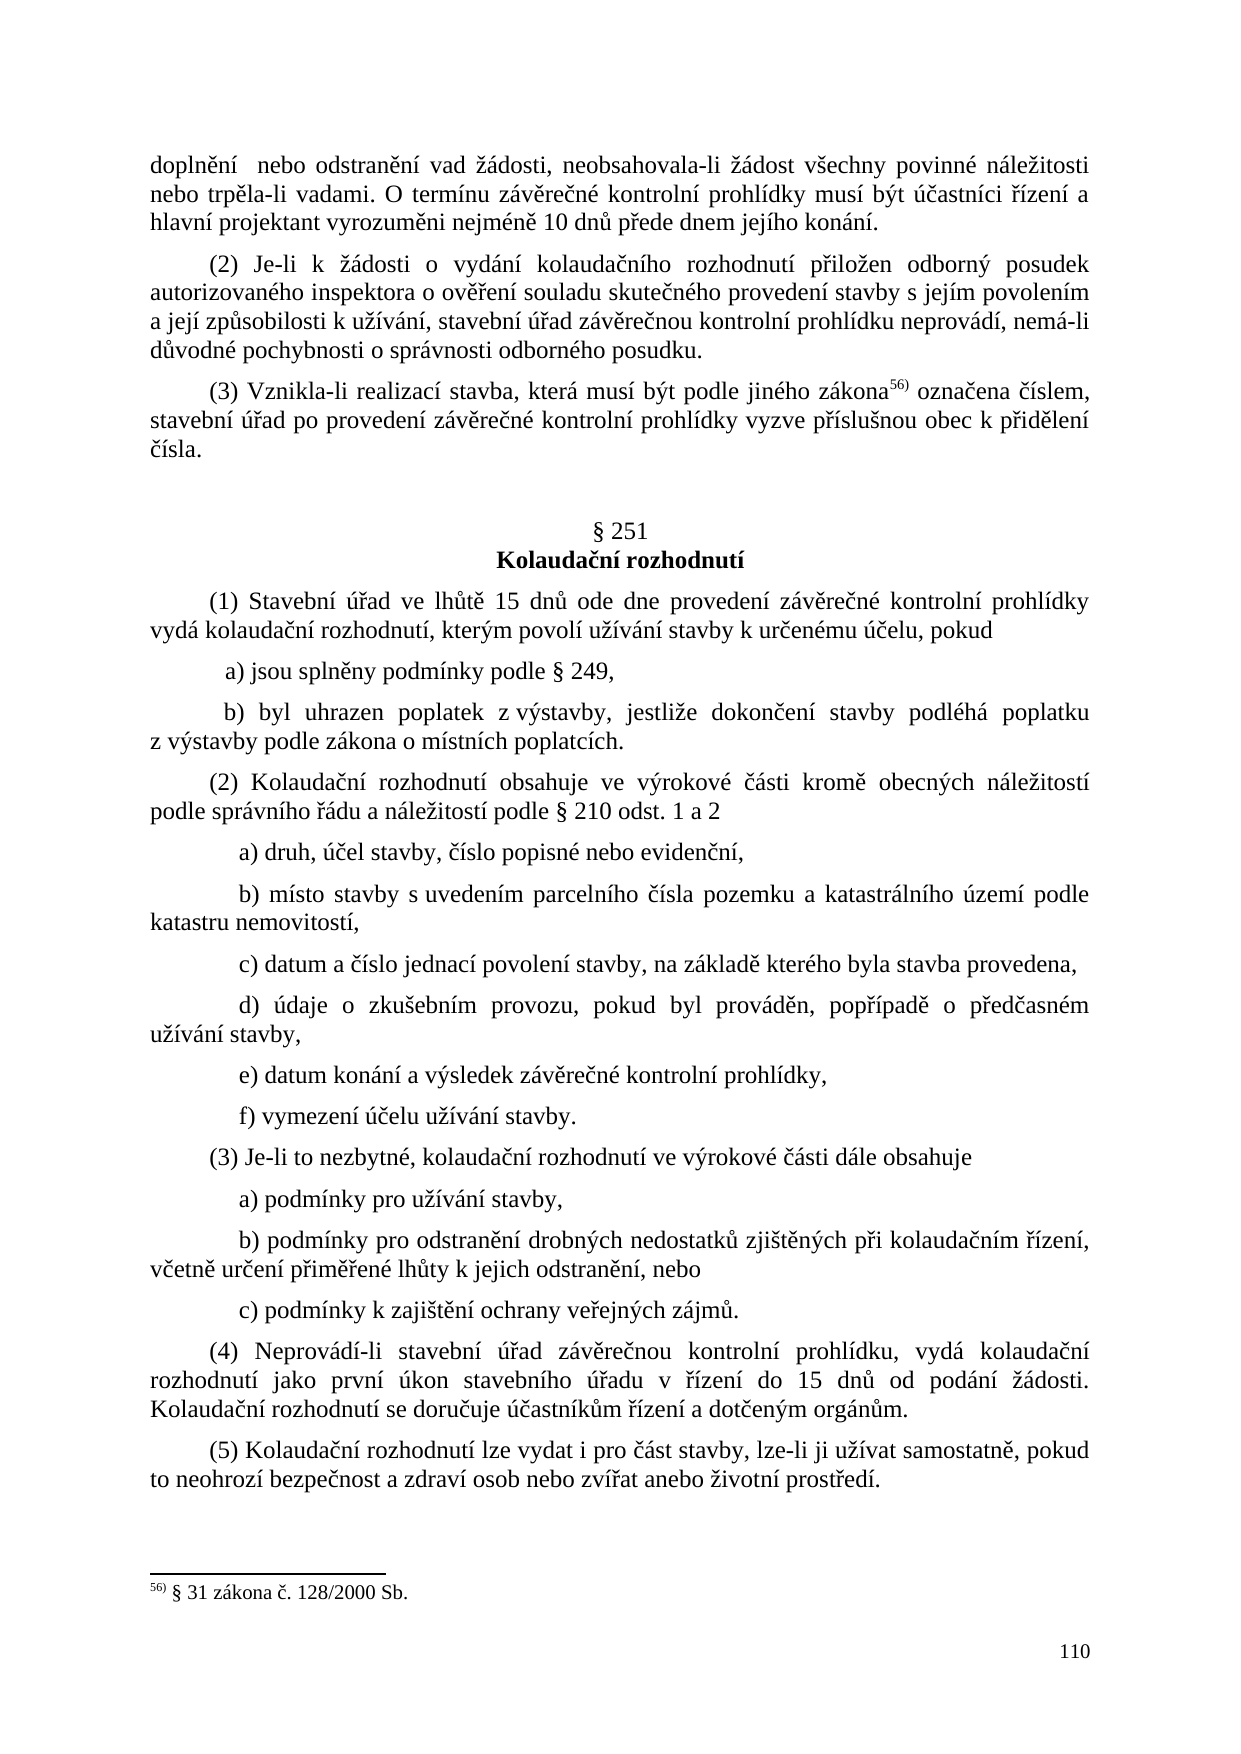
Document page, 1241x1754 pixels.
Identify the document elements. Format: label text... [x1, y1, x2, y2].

text a) druh, účel stavby, číslo popisné nebo evidenční, [150, 837, 1090, 866]
text (3) Je-li to nezbytné, kolaudační rozhodnutí ve výrokové části dále obsahuje [150, 1142, 1090, 1171]
text e) datum konání a výsledek závěrečné kontrolní prohlídky, [150, 1060, 1090, 1089]
text a) jsou splněny podmínky podle § 249, [150, 656, 1090, 685]
text (3) Vznikla-li realizací stavba, která musí být podle jiného zákona) označena číslem, stavební úřad po provedení závěrečné kontrolní prohlídky vyzve příslušnou obec k přidělení čísla. [150, 376, 1090, 462]
text f) vymezení účelu užívání stavby. [150, 1101, 1090, 1130]
text c) datum a číslo jednací povolení stavby, na základě kterého byla stavba provedena, [150, 949, 1090, 977]
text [150, 150, 1090, 236]
text d) údaje o zkušebním provozu, pokud byl prováděn, popřípadě o předčasném užívání stavby, [150, 990, 1090, 1047]
text c) podmínky k zajištění ochrany veřejných zájmů. [150, 1295, 1090, 1324]
text (2) Kolaudační rozhodnutí obsahuje ve výrokové části kromě obecných náležitostí podle správního řádu a náležitostí podle § 210 odst. 1 a 2 [150, 767, 1090, 825]
text (1) Stavební úřad ve lhůtě 15 dnů ode dne provedení závěrečné kontrolní prohlídky vydá kolaudační rozhodnutí, kterým povolí užívání stavby k určenému účelu, pokud [150, 586, 1090, 644]
text (4) Neprovádí-li stavební úřad závěrečnou kontrolní prohlídku, vydá kolaudační rozhodnutí jako první úkon stavebního úřadu v řízení do 15 dnů od podání žádosti. Kolaudační rozhodnutí se doručuje účastníkům řízení a dotčeným orgánům. [150, 1336, 1090, 1422]
text a) podmínky pro užívání stavby, [150, 1184, 1090, 1212]
text b) byl uhrazen poplatek z výstavby, jestliže dokončení stavby podléhá poplatku z výstavby podle zákona o místních poplatcích. [150, 697, 1090, 755]
text (2) Je-li k žádosti o vydání kolaudačního rozhodnutí přiložen odborný posudek autorizovaného inspektora o ověření souladu skutečného provedení stavby s jejím povolením a její způsobilosti k užívání, stavební úřad závěrečnou kontrolní prohlídku neprovádí, nemá-li důvodné pochybnosti o správnosti odborného posudku. [150, 249, 1090, 364]
text b) místo stavby s uvedením parcelního čísla pozemku a katastrálního území podle katastru nemovitostí, [150, 879, 1090, 936]
text § 251 Kolaudační rozhodnutí [150, 516, 1090, 574]
text (5) Kolaudační rozhodnutí lze vydat i pro část stavby, lze-li ji užívat samostatně, pokud to neohrozí bezpečnost a zdraví osob nebo zvířat anebo životní prostředí. [150, 1435, 1090, 1492]
text b) podmínky pro odstranění drobných nedostatků zjištěných při kolaudačním řízení, včetně určení přiměřené lhůty k jejich odstranění, nebo [150, 1225, 1090, 1282]
